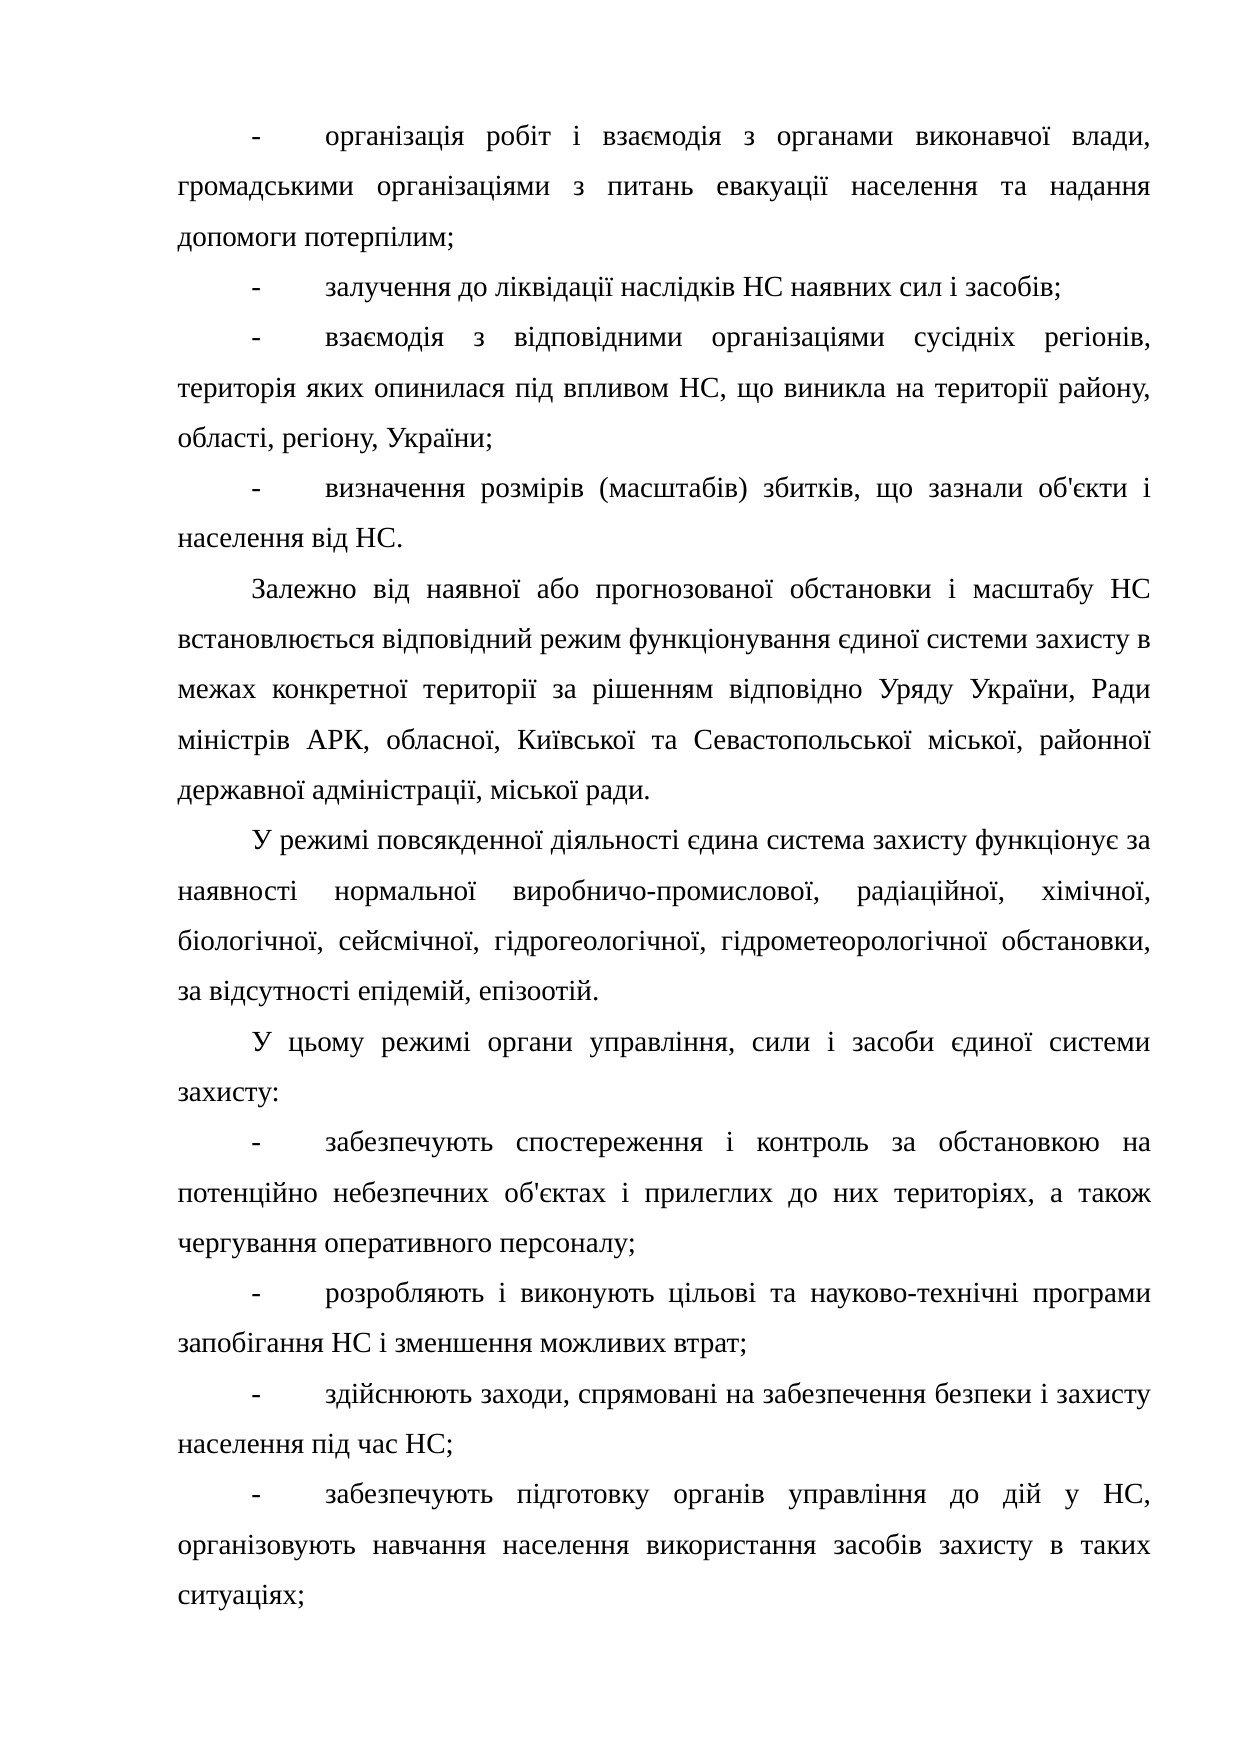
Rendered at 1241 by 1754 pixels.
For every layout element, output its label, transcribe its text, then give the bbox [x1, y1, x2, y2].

list визначення розмірів (масштабів) збитків, що зазнали об'єкти і населення від НС. [177, 470, 1152, 554]
text Залежно від наявної або прогнозованої обстановки і масштабу НС встановлюється відповідний режим функціонування єдиної системи захисту в межах конкретної території за рішенням відповідно Уряду України, Ради міністрів АРК, обласної, Київської та Севастопольської міської, районної державної адміністрації, міської ради. [177, 571, 1152, 806]
list здійснюють заходи, спрямовані на забезпечення безпеки і захисту населення під час НС; [177, 1376, 1152, 1460]
list забезпечують спостереження і контроль за обстановкою на потенційно небезпечних об'єктах і прилеглих до них територіях, а також чергування оперативного персоналу; [177, 1124, 1152, 1258]
list залучення до ліквідації наслідків НС наявних сил і засобів; [177, 269, 1152, 303]
list організація робіт і взаємодія з органами виконавчої влади, громадськими організаціями з питань евакуації населення та надання допомоги потерпілим; [177, 118, 1152, 252]
list взаємодія з відповідними організаціями сусідніх регіонів, територія яких опинилася під впливом НС, що виникла на території району, області, регіону, України; [177, 319, 1152, 453]
text У цьому режимі органи управління, сили і засоби єдиної системи захисту: [177, 1024, 1152, 1108]
text У режимі повсякденної діяльності єдина система захисту функціонує за наявності нормальної виробничо-промислової, радіаційної, хімічної, біологічної, сейсмічної, гідрогеологічної, гідрометеорологічної обстановки, за відсутності епідемій, епізоотій. [177, 822, 1152, 1007]
list забезпечують підготовку органів управління до дій у НС, організовують навчання населення використання засобів захисту в таких ситуаціях; [177, 1477, 1152, 1611]
list розробляють і виконують цільові та науково-технічні програми запобігання НС і зменшення можливих втрат; [177, 1275, 1152, 1359]
